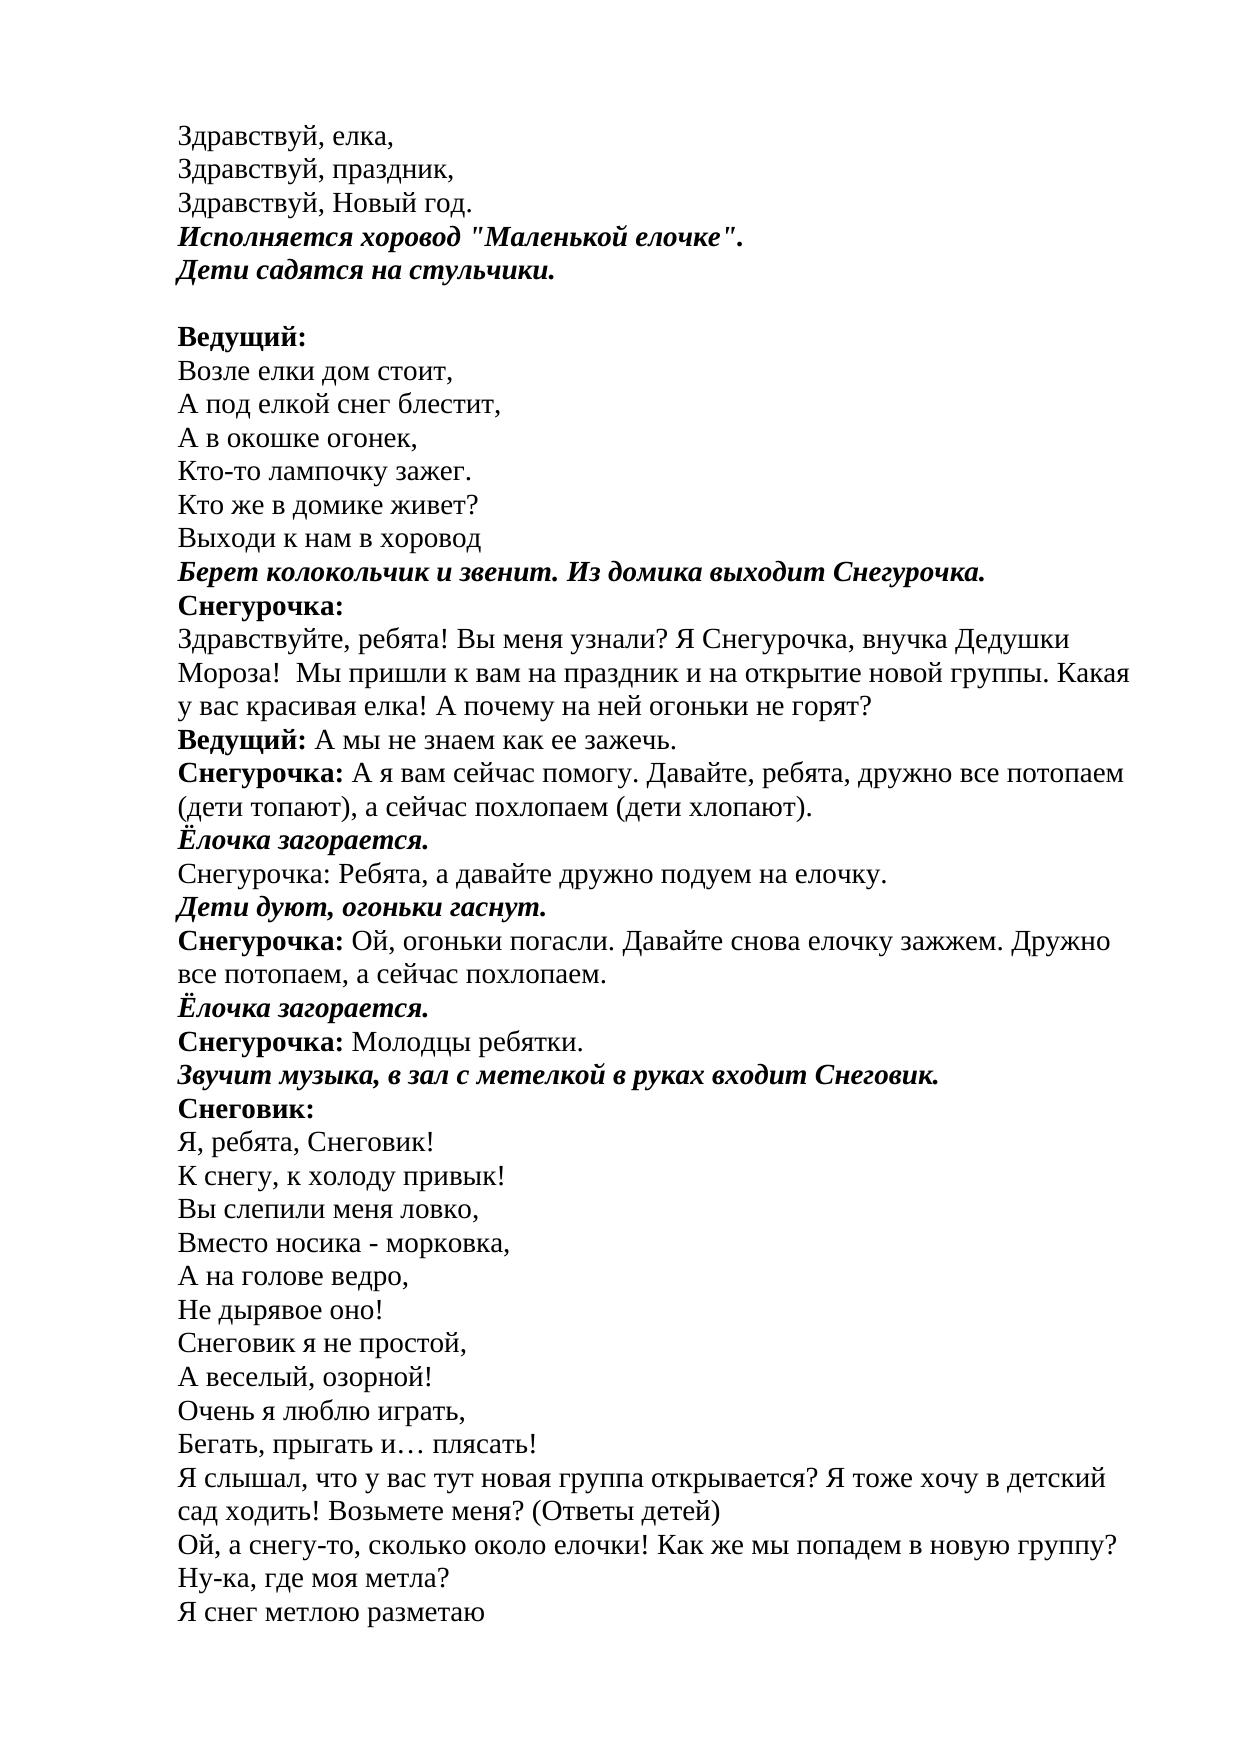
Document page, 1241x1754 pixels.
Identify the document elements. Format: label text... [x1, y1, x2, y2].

text Дети садятся на стульчики. [177, 252, 1152, 286]
text А в окошке огонек, [177, 420, 1152, 453]
text Снегурочка: Молодцы ребятки. [177, 1024, 1152, 1057]
text Ведущий: А мы не знаем как ее зажечь. [177, 722, 1152, 755]
text Возле елки дом стоит, [177, 353, 1152, 386]
text Снегурочка: Ой, огоньки погасли. Давайте снова елочку зажжем. Дружно все потопаем, а сейчас похлопаем. [177, 923, 1152, 990]
text Снеговик я не простой, [177, 1326, 1152, 1359]
text Не дырявое оно! [177, 1292, 1152, 1326]
text Ведущий: [177, 319, 1152, 353]
text Бегать, прыгать и… плясать! [177, 1426, 1152, 1460]
text Здравствуй, елка, [177, 118, 1152, 152]
text Вместо носика - морковка, [177, 1225, 1152, 1258]
text Вы слепили меня ловко, [177, 1191, 1152, 1225]
text Выходи к нам в хоровод [177, 521, 1152, 554]
text Дети дуют, огоньки гаснут. [177, 889, 1152, 923]
text Здравствуй, Новый год. [177, 185, 1152, 219]
text А веселый, озорной! [177, 1359, 1152, 1393]
text Кто же в домике живет? [177, 487, 1152, 521]
text Ёлочка загорается. [177, 990, 1152, 1024]
text Я, ребята, Снеговик! [177, 1124, 1152, 1158]
text Здравствуйте, ребята! Вы меня узнали? Я Снегурочка, внучка Дедушки Мороза! Мы пришли к вам на праздник и на открытие новой группы. Какая у вас красивая елка! А почему на ней огоньки не горят? [177, 621, 1152, 722]
text А на голове ведро, [177, 1258, 1152, 1292]
text А под елкой снег блестит, [177, 386, 1152, 420]
text Кто-то лампочку зажег. [177, 453, 1152, 487]
text Я слышал, что у вас тут новая группа открывается? Я тоже хочу в детский сад ходить! Возьмете меня? (Ответы детей) [177, 1460, 1152, 1527]
text Ой, а снегу-то, сколько около елочки! Как же мы попадем в новую группу? Ну-ка, где моя метла? [177, 1527, 1152, 1594]
text Берет колокольчик и звенит. Из домика выходит Снегурочка. [177, 554, 1152, 588]
text Очень я люблю играть, [177, 1393, 1152, 1426]
text Ёлочка загорается. [177, 822, 1152, 856]
text Я снег метлою разметаю [177, 1594, 1152, 1627]
text Снегурочка: А я вам сейчас помогу. Давайте, ребята, дружно все потопаем (дети топают), а сейчас похлопаем (дети хлопают). [177, 755, 1152, 822]
text Снегурочка: Ребята, а давайте дружно подуем на елочку. [177, 856, 1152, 889]
text Снеговик: [177, 1091, 1152, 1124]
text Исполняется хоровод "Маленькой елочке". [177, 219, 1152, 252]
text К снегу, к холоду привык! [177, 1158, 1152, 1191]
text Звучит музыка, в зал с метелкой в руках входит Снеговик. [177, 1057, 1152, 1091]
text Здравствуй, праздник, [177, 152, 1152, 185]
text Снегурочка: [177, 588, 1152, 621]
